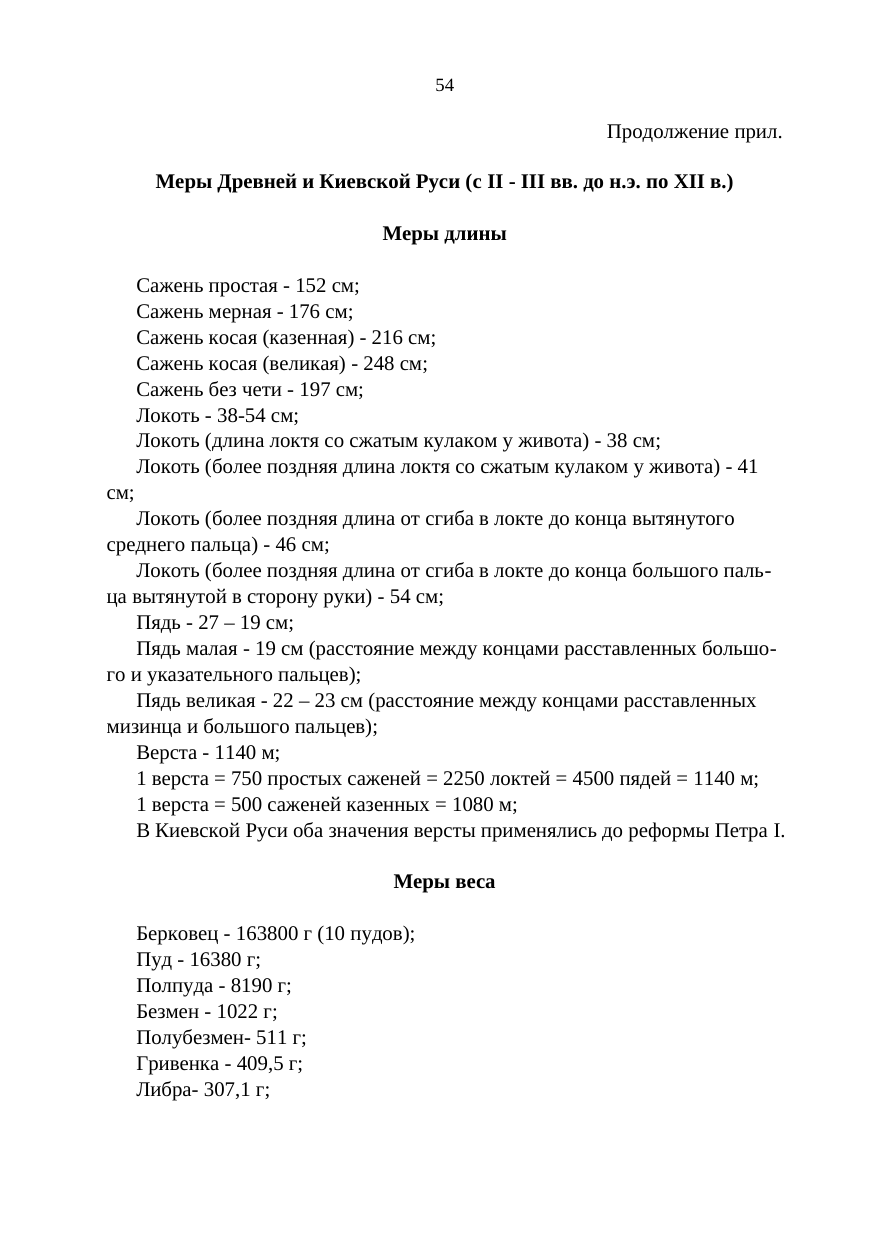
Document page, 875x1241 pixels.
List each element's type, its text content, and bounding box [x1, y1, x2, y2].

list В Киевской Руси оба значения версты применялись до реформы Петра I. [106, 817, 786, 842]
list Сажень без чети - 197 см; [106, 377, 782, 401]
list Сажень косая (казенная) - 216 см; [106, 325, 782, 349]
list Локоть (более поздняя длина от сгиба в локте до конца большого пальца вытянутой в сторону руки) - 54 см; [106, 558, 782, 608]
text Продолжение прил. [106, 119, 782, 143]
list Меры длины [106, 221, 782, 245]
list Гривенка - 409,5 г; [106, 1051, 782, 1075]
list Меры Древней и Киевской Руси (с II - III вв. до н.э. по XII в.) [106, 169, 782, 193]
list Сажень мерная - 176 см; [106, 299, 782, 323]
list Верста - 1140 м; [106, 740, 782, 764]
list Сажень косая (великая) - 248 см; [106, 351, 782, 375]
list Локоть (длина локтя со сжатым кулаком у живота) - 38 см; [106, 428, 782, 452]
list Локоть (более поздняя длина локтя со сжатым кулаком у живота) - 41 см; [106, 454, 782, 504]
list Локоть - 38-54 см; [106, 402, 782, 427]
list Либра- 307,1 г; [106, 1077, 782, 1101]
list Полпуда - 8190 г; [106, 973, 782, 997]
list Пядь малая - 19 см (расстояние между концами расставленных большого и указательного пальцев); [106, 636, 782, 686]
list Сажень простая - 152 см; [106, 273, 782, 297]
list Берковец - 163800 г (10 пудов); [106, 921, 782, 945]
list 1 верста = 750 простых саженей = 2250 локтей = 4500 пядей = 1140 м; [106, 766, 782, 790]
list Меры веса [106, 869, 782, 893]
list Локоть (более поздняя длина от сгиба в локте до конца вытянутого среднего пальца) - 46 см; [106, 506, 782, 556]
list Пуд - 16380 г; [106, 947, 782, 971]
list Пядь великая - 22 – 23 см (расстояние между концами расставленных мизинца и большого пальцев); [106, 688, 782, 738]
list Безмен - 1022 г; [106, 999, 782, 1023]
list 1 верста = 500 саженей казенных = 1080 м; [106, 792, 782, 816]
list Полубезмен- 511 г; [106, 1025, 782, 1049]
list Пядь - 27 – 19 см; [106, 610, 782, 634]
